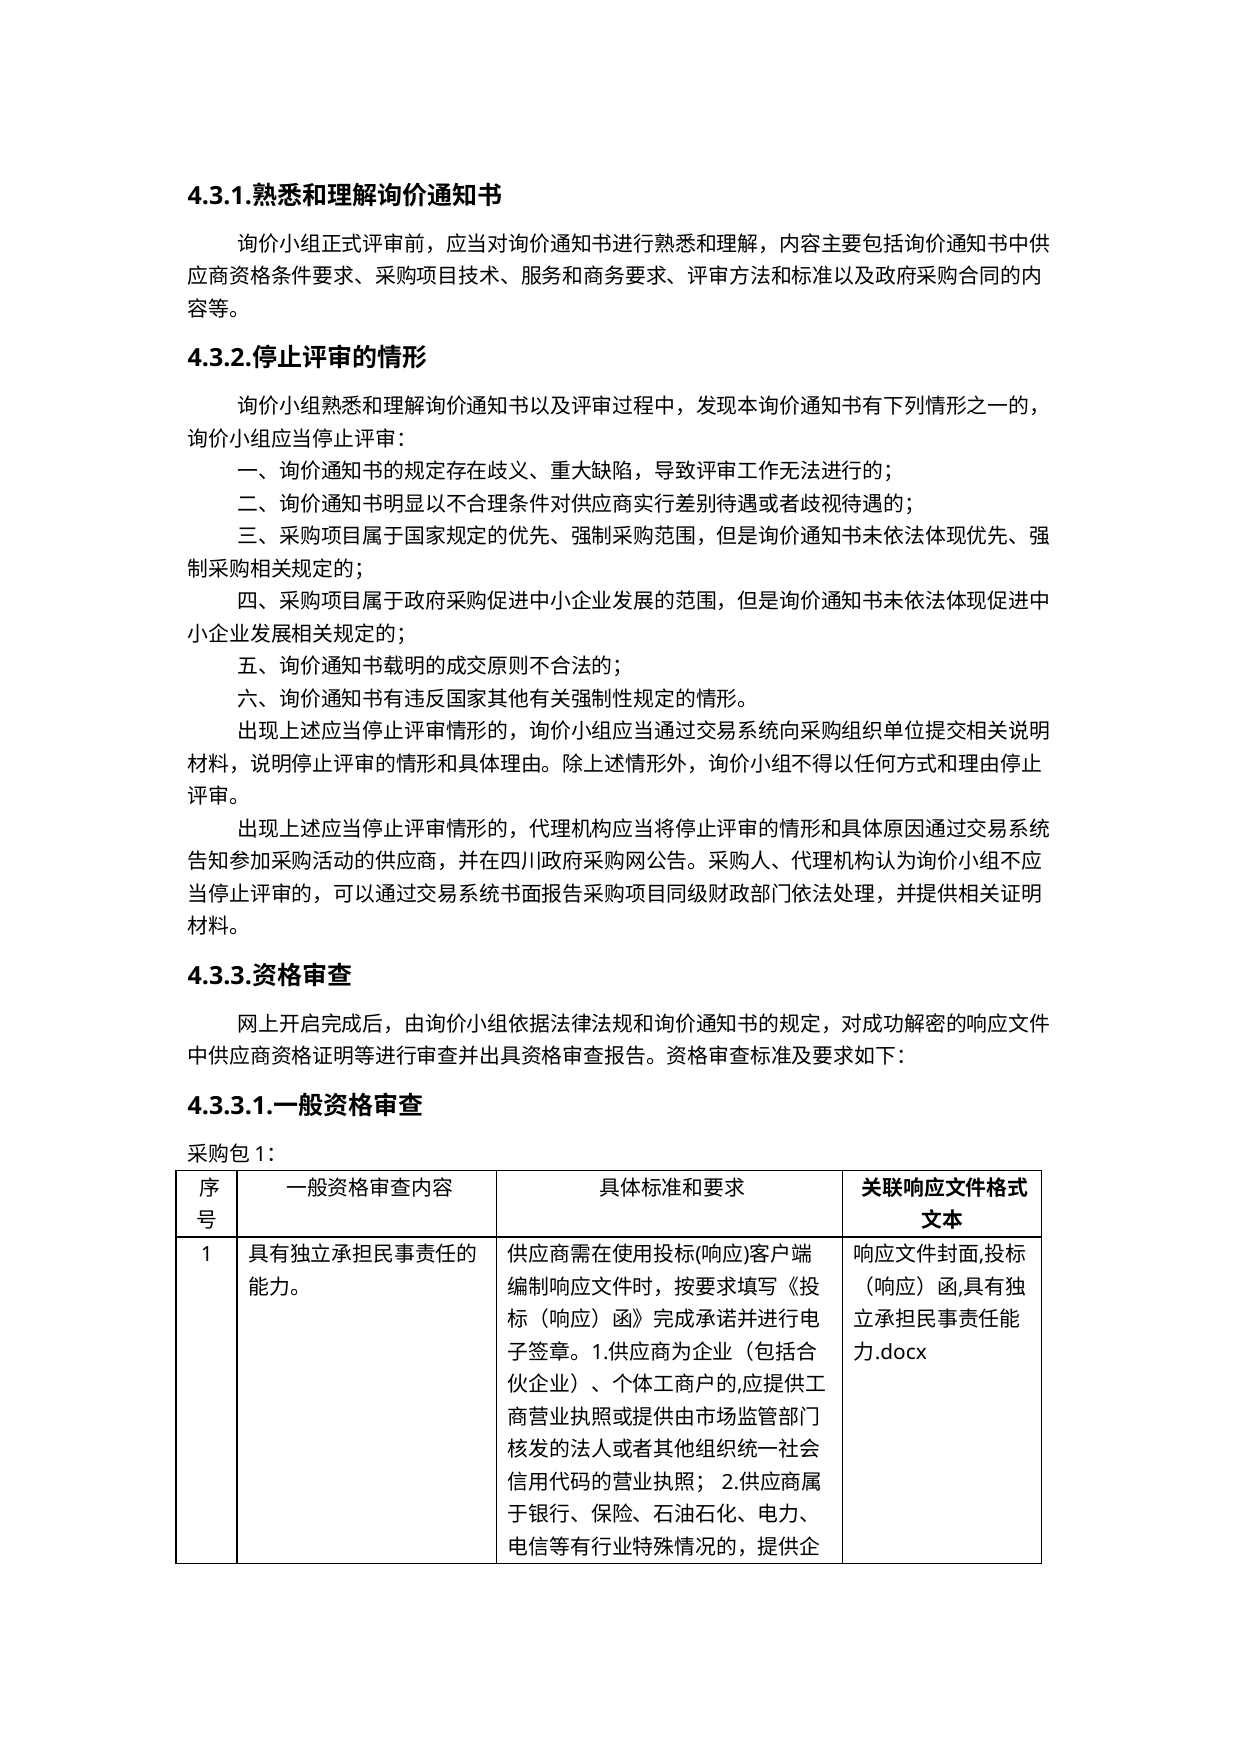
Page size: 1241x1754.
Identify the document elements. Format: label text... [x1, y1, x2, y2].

text 六、询价通知书有违反国家其他有关强制性规定的情形。 [187, 682, 1053, 714]
table_header 序号 [177, 1171, 236, 1236]
table_header 一般资格审查内容 [238, 1171, 496, 1236]
text 出现上述应当停止评审情形的，代理机构应当将停止评审的情形和具体原因通过交易系统告知参加采购活动的供应商，并在四川政府采购网公告。采购人、代理机构认为询价小组不应当停止评审的，可以通过交易系统书面报告采购项目同级财政部门依法处理，并提供相关证明材料。 [187, 812, 1053, 942]
table_header 关联响应文件格式文本 [843, 1171, 1041, 1236]
text 三、采购项目属于国家规定的优先、强制采购范围，但是询价通知书未依法体现优先、强制采购相关规定的； [187, 519, 1053, 584]
table_cell 1 [177, 1238, 236, 1563]
text 二、询价通知书明显以不合理条件对供应商实行差别待遇或者歧视待遇的； [187, 487, 1053, 519]
text 4.3.3.资格审查 [187, 942, 1053, 1007]
text 4.3.2.停止评审的情形 [187, 324, 1053, 389]
table_header 具体标准和要求 [497, 1171, 842, 1236]
text 五、询价通知书载明的成交原则不合法的； [187, 649, 1053, 682]
text 询价小组正式评审前，应当对询价通知书进行熟悉和理解，内容主要包括询价通知书中供应商资格条件要求、采购项目技术、服务和商务要求、评审方法和标准以及政府采购合同的内容等。 [187, 227, 1053, 324]
text 四、采购项目属于政府采购促进中小企业发展的范围，但是询价通知书未依法体现促进中小企业发展相关规定的； [187, 584, 1053, 649]
text 出现上述应当停止评审情形的，询价小组应当通过交易系统向采购组织单位提交相关说明材料，说明停止评审的情形和具体理由。除上述情形外，询价小组不得以任何方式和理由停止评审。 [187, 714, 1053, 812]
text 询价小组熟悉和理解询价通知书以及评审过程中，发现本询价通知书有下列情形之一的，询价小组应当停止评审： [187, 389, 1053, 454]
text 4.3.1.熟悉和理解询价通知书 [187, 162, 1053, 227]
text 一、询价通知书的规定存在歧义、重大缺陷，导致评审工作无法进行的； [187, 454, 1053, 487]
text 采购包1： [187, 1137, 1053, 1169]
table_cell 具有独立承担民事责任的能力。 [238, 1238, 496, 1563]
text 4.3.3.1.一般资格审查 [187, 1072, 1053, 1137]
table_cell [843, 1238, 1041, 1563]
text 网上开启完成后，由询价小组依据法律法规和询价通知书的规定，对成功解密的响应文件中供应商资格证明等进行审查并出具资格审查报告。资格审查标准及要求如下： [187, 1007, 1053, 1072]
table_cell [497, 1238, 842, 1563]
